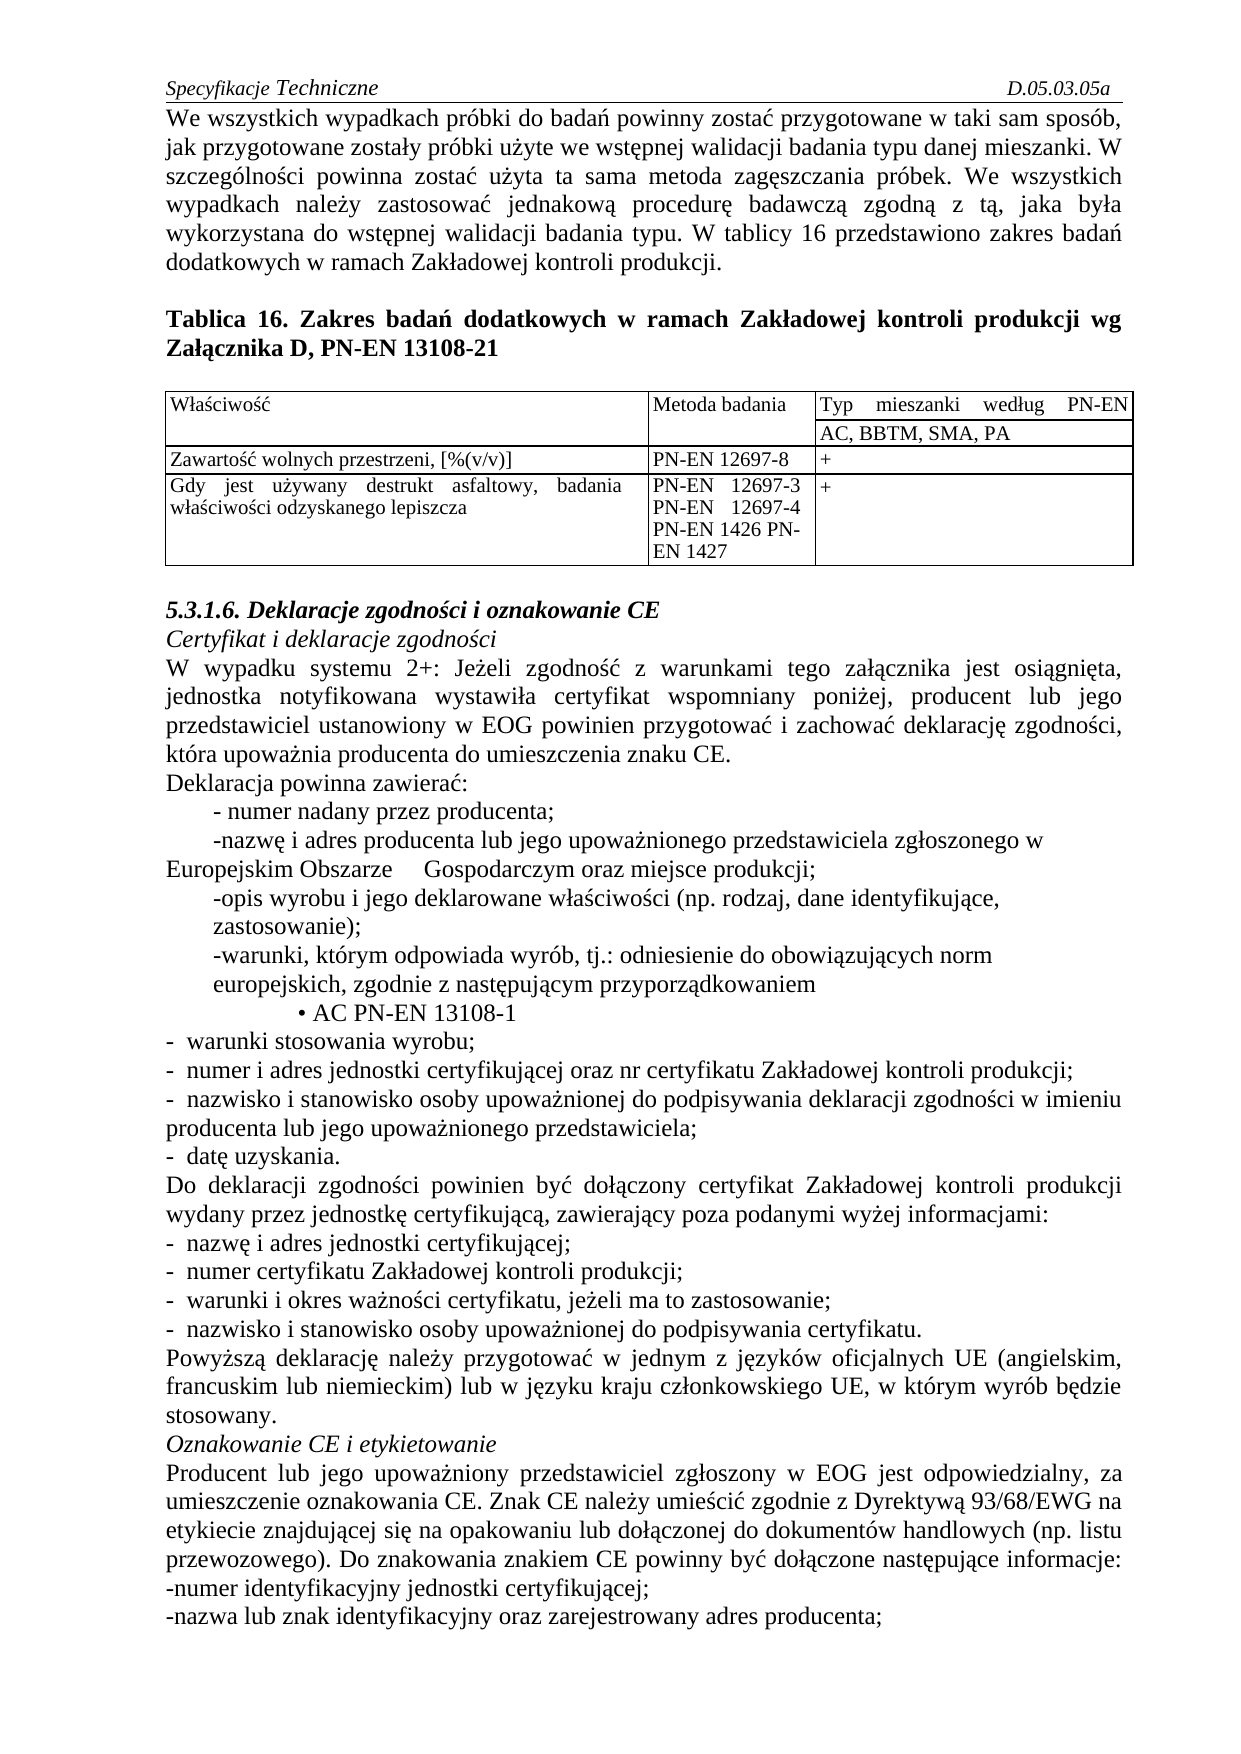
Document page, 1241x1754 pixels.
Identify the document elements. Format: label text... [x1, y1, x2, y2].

text Deklaracja powinna zawierać: [166, 768, 1123, 796]
text - datę uzyskania. [166, 1141, 1123, 1170]
text - numer certyfikatu Zakładowej kontroli produkcji; [166, 1256, 1123, 1285]
text Producent lub jego upoważniony przedstawiciel zgłoszony w EOG jest odpowiedzialny, za umieszczenie oznakowania CE. Znak CE należy umieścić zgodnie z Dyrektywą 93/68/EWG na etykiecie znajdującej się na opakowaniu lub dołączonej do dokumentów handlowych (np. listu przewozowego). Do znakowania znakiem CE powinny być dołączone następujące informacje: -numer identyfikacyjny jednostki certyfikującej; [166, 1458, 1123, 1601]
text - nazwę i adres jednostki certyfikującej; [166, 1228, 1123, 1256]
text -nazwa lub znak identyfikacyjny oraz zarejestrowany adres producenta; [166, 1601, 1123, 1630]
text Do deklaracji zgodności powinien być dołączony certyfikat Zakładowej kontroli produkcji wydany przez jednostkę certyfikującą, zawierający poza podanymi wyżej informacjami: [166, 1170, 1123, 1228]
text - warunki i okres ważności certyfikatu, jeżeli ma to zastosowanie; [166, 1285, 1123, 1314]
text Tablica 16. Zakres badań dodatkowych w ramach Zakładowej kontroli produkcji wg Załącznika D, PN-EN 13108-21 [166, 304, 1123, 362]
table_header Typ mieszanki według PN-EN 13108 [816, 392, 1132, 419]
text - nazwisko i stanowisko osoby upoważnionej do podpisywania deklaracji zgodności w imieniu producenta lub jego upoważnionego przedstawiciela; [166, 1084, 1123, 1141]
text -opis wyrobu i jego deklarowane właściwości (np. rodzaj, dane identyfikujące, zastosowanie); [213, 883, 1123, 940]
table_cell PN-EN 12697-8 [649, 447, 815, 473]
text - warunki stosowania wyrobu; [166, 1026, 1123, 1055]
text We wszystkich wypadkach próbki do badań powinny zostać przygotowane w taki sam sposób, jak przygotowane zostały próbki użyte we wstępnej walidacji badania typu danej mieszanki. W szczególności powinna zostać użyta ta sama metoda zagęszczania próbek. We wszystkich wypadkach należy zastosować jednakową procedurę badawczą zgodną z tą, jaka była wykorzystana do wstępnej walidacji badania typu. W tablicy 16 przedstawiono zakres badań dodatkowych w ramach Zakładowej kontroli produkcji. [166, 103, 1123, 276]
table_cell + [816, 475, 1132, 565]
text Certyfikat i deklaracje zgodności [166, 624, 1123, 653]
table_cell + [816, 447, 1132, 473]
table_cell Gdy jest używany destrukt asfaltowy, badania właściwości odzyskanego lepiszcza [166, 475, 648, 565]
text W wypadku systemu 2+: Jeżeli zgodność z warunkami tego załącznika jest osiągnięta, jednostka notyfikowana wystawiła certyfikat wspomniany poniżej, producent lub jego przedstawiciel ustanowiony w EOG powinien przygotować i zachować deklarację zgodności, która upoważnia producenta do umieszczenia znaku CE. [166, 653, 1123, 768]
text 5.3.1.6. Deklaracje zgodności i oznakowanie CE [166, 595, 1123, 624]
table_cell AC, BBTM, SMA, PA [816, 421, 1132, 445]
text -warunki, którym odpowiada wyrób, tj.: odniesienie do obowiązujących norm europejskich, zgodnie z następującym przyporządkowaniem [213, 940, 1123, 998]
text • AC PN-EN 13108-1 [297, 998, 1123, 1026]
table_header Metoda badania [649, 392, 815, 445]
table_cell PN-EN 12697-3 PN-EN 12697-4 PN-EN 1426 PN-EN 1427 [649, 475, 815, 565]
text - nazwisko i stanowisko osoby upoważnionej do podpisywania certyfikatu. [166, 1314, 1123, 1343]
text Oznakowanie CE i etykietowanie [166, 1429, 1123, 1458]
table_header Właściwość [166, 392, 648, 445]
text Powyższą deklarację należy przygotować w jednym z języków oficjalnych UE (angielskim, francuskim lub niemieckim) lub w języku kraju członkowskiego UE, w którym wyrób będzie stosowany. [166, 1343, 1123, 1429]
table_cell Zawartość wolnych przestrzeni, [%(v/v)] [166, 447, 648, 473]
text - numer i adres jednostki certyfikującej oraz nr certyfikatu Zakładowej kontroli produkcji; [166, 1055, 1123, 1084]
text - numer nadany przez producenta; [213, 796, 1123, 825]
text -nazwę i adres producenta lub jego upoważnionego przedstawiciela zgłoszonego w Europejskim Obszarze Gospodarczym oraz miejsce produkcji; [166, 825, 1123, 883]
